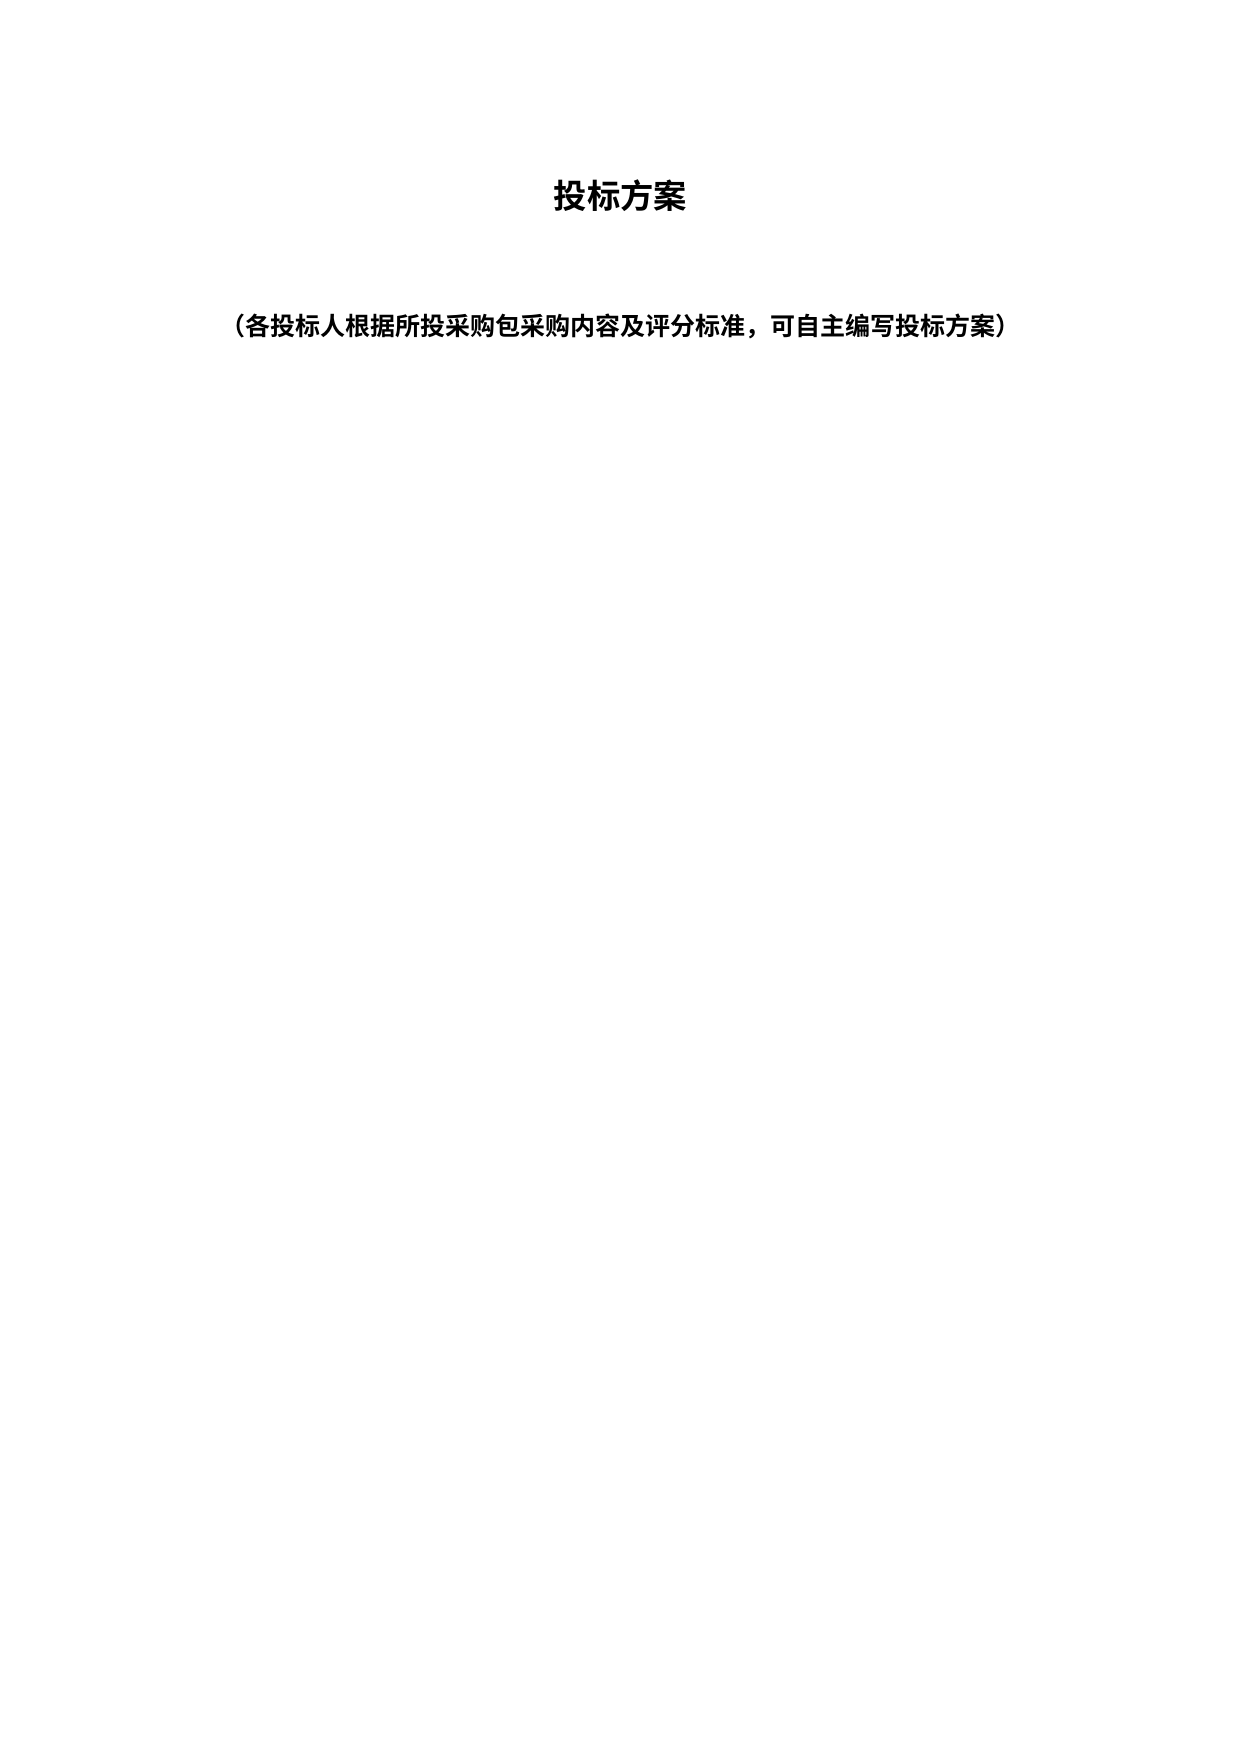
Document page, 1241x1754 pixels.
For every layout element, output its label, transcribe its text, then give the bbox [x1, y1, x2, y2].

text 投标方案 [187, 162, 1053, 227]
text （各投标人根据所投采购包采购内容及评分标准，可自主编写投标方案） [187, 292, 1053, 357]
